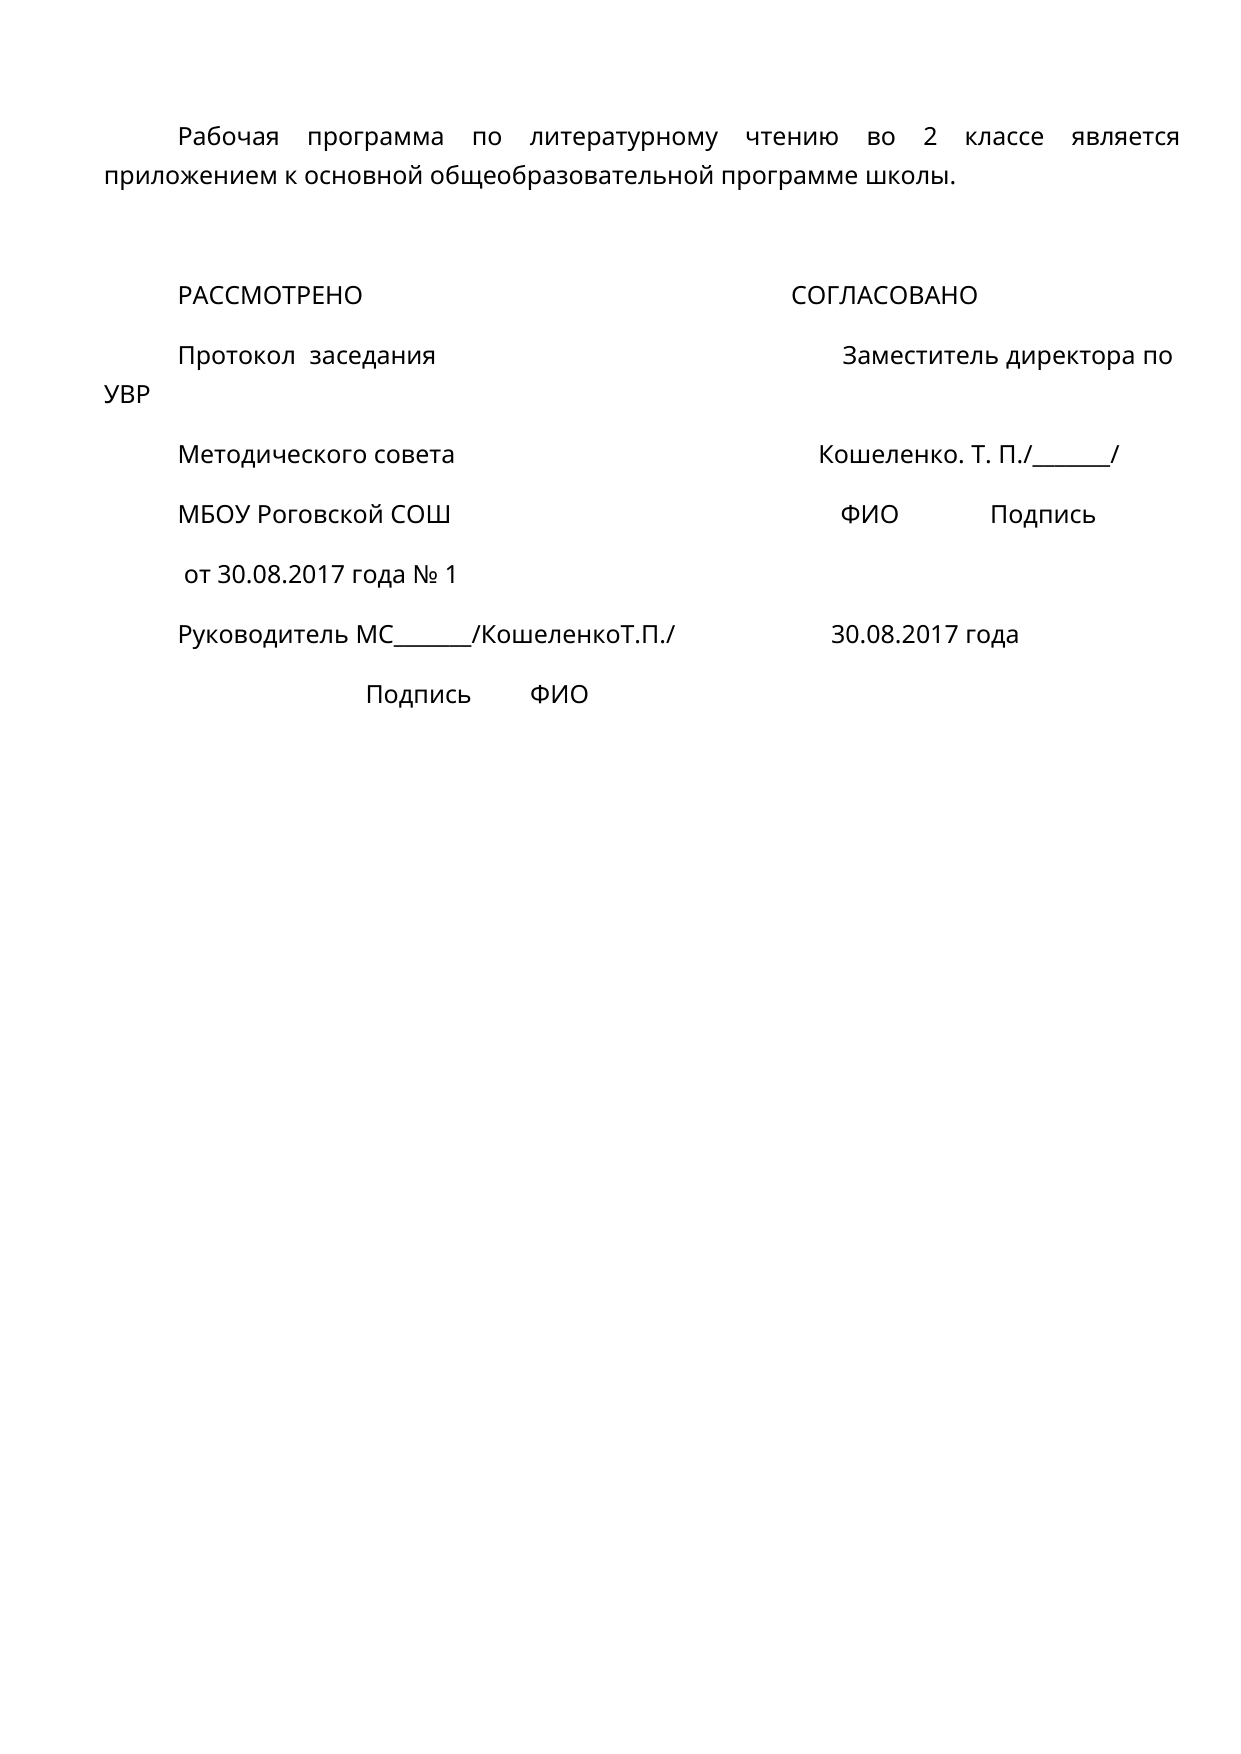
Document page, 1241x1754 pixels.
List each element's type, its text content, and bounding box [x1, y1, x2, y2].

text от 30.08.2017 года № 1 [103, 556, 1181, 591]
text МБОУ Роговской СОШ ФИО Подпись [103, 496, 1181, 531]
text Руководитель МС_______/КошеленкоТ.П./ 30.08.2017 года [103, 616, 1181, 651]
text Методического совета Кошеленко. Т. П./_______/ [103, 436, 1181, 471]
text Протокол заседания Заместитель директора по УВР [103, 337, 1181, 411]
text Рабочая программа по литературному чтению во 2 классе является приложением к основной общеобразовательной программе школы. [103, 118, 1181, 191]
text Подпись ФИО [103, 676, 1181, 711]
text РАССМОТРЕНО СОГЛАСОВАНО [103, 277, 1181, 311]
